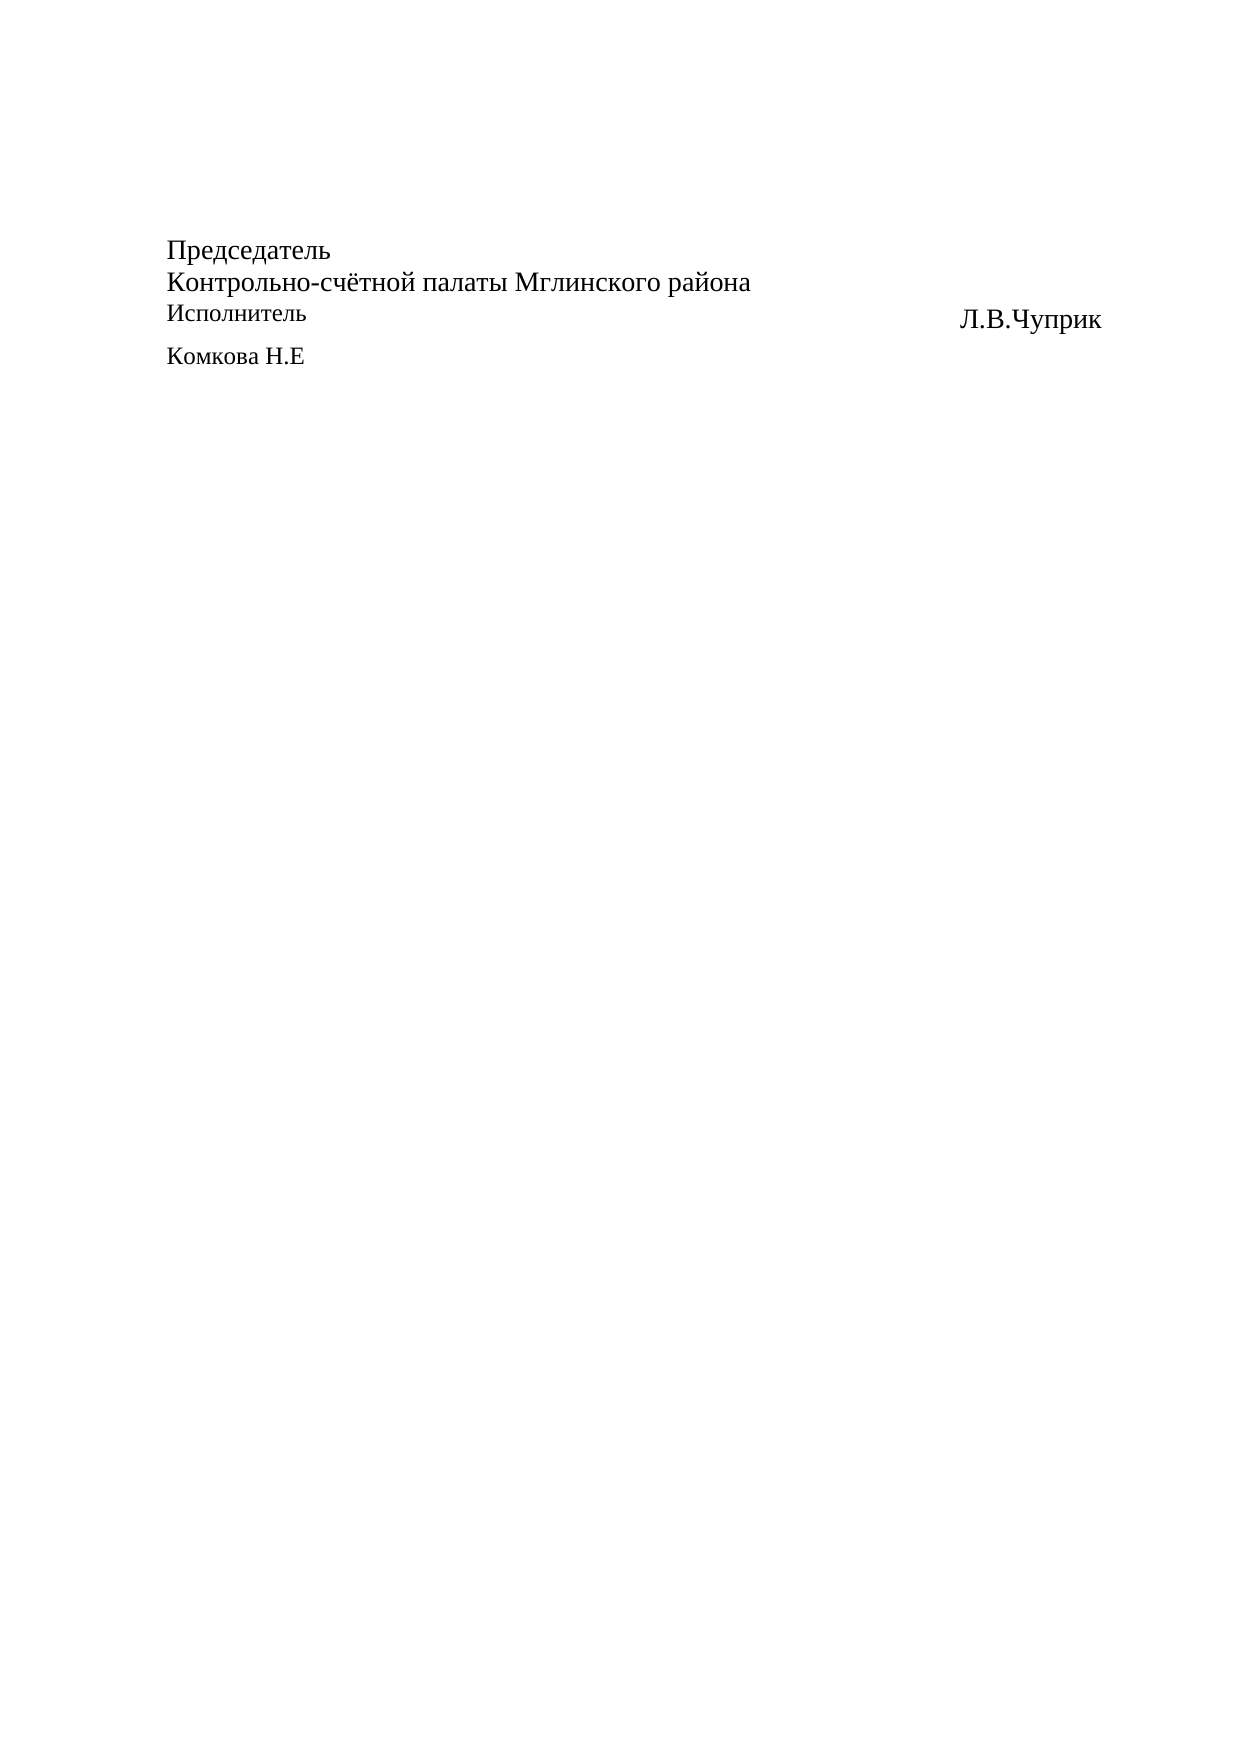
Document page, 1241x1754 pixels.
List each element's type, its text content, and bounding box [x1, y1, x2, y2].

text Исполнитель [166, 298, 1192, 326]
text Контрольно-счётной палаты Мглинского района [166, 265, 1151, 298]
text Л.В.Чуприк [960, 302, 1102, 334]
text Комкова Н.Е [166, 341, 1192, 369]
text Председатель [166, 233, 1192, 265]
